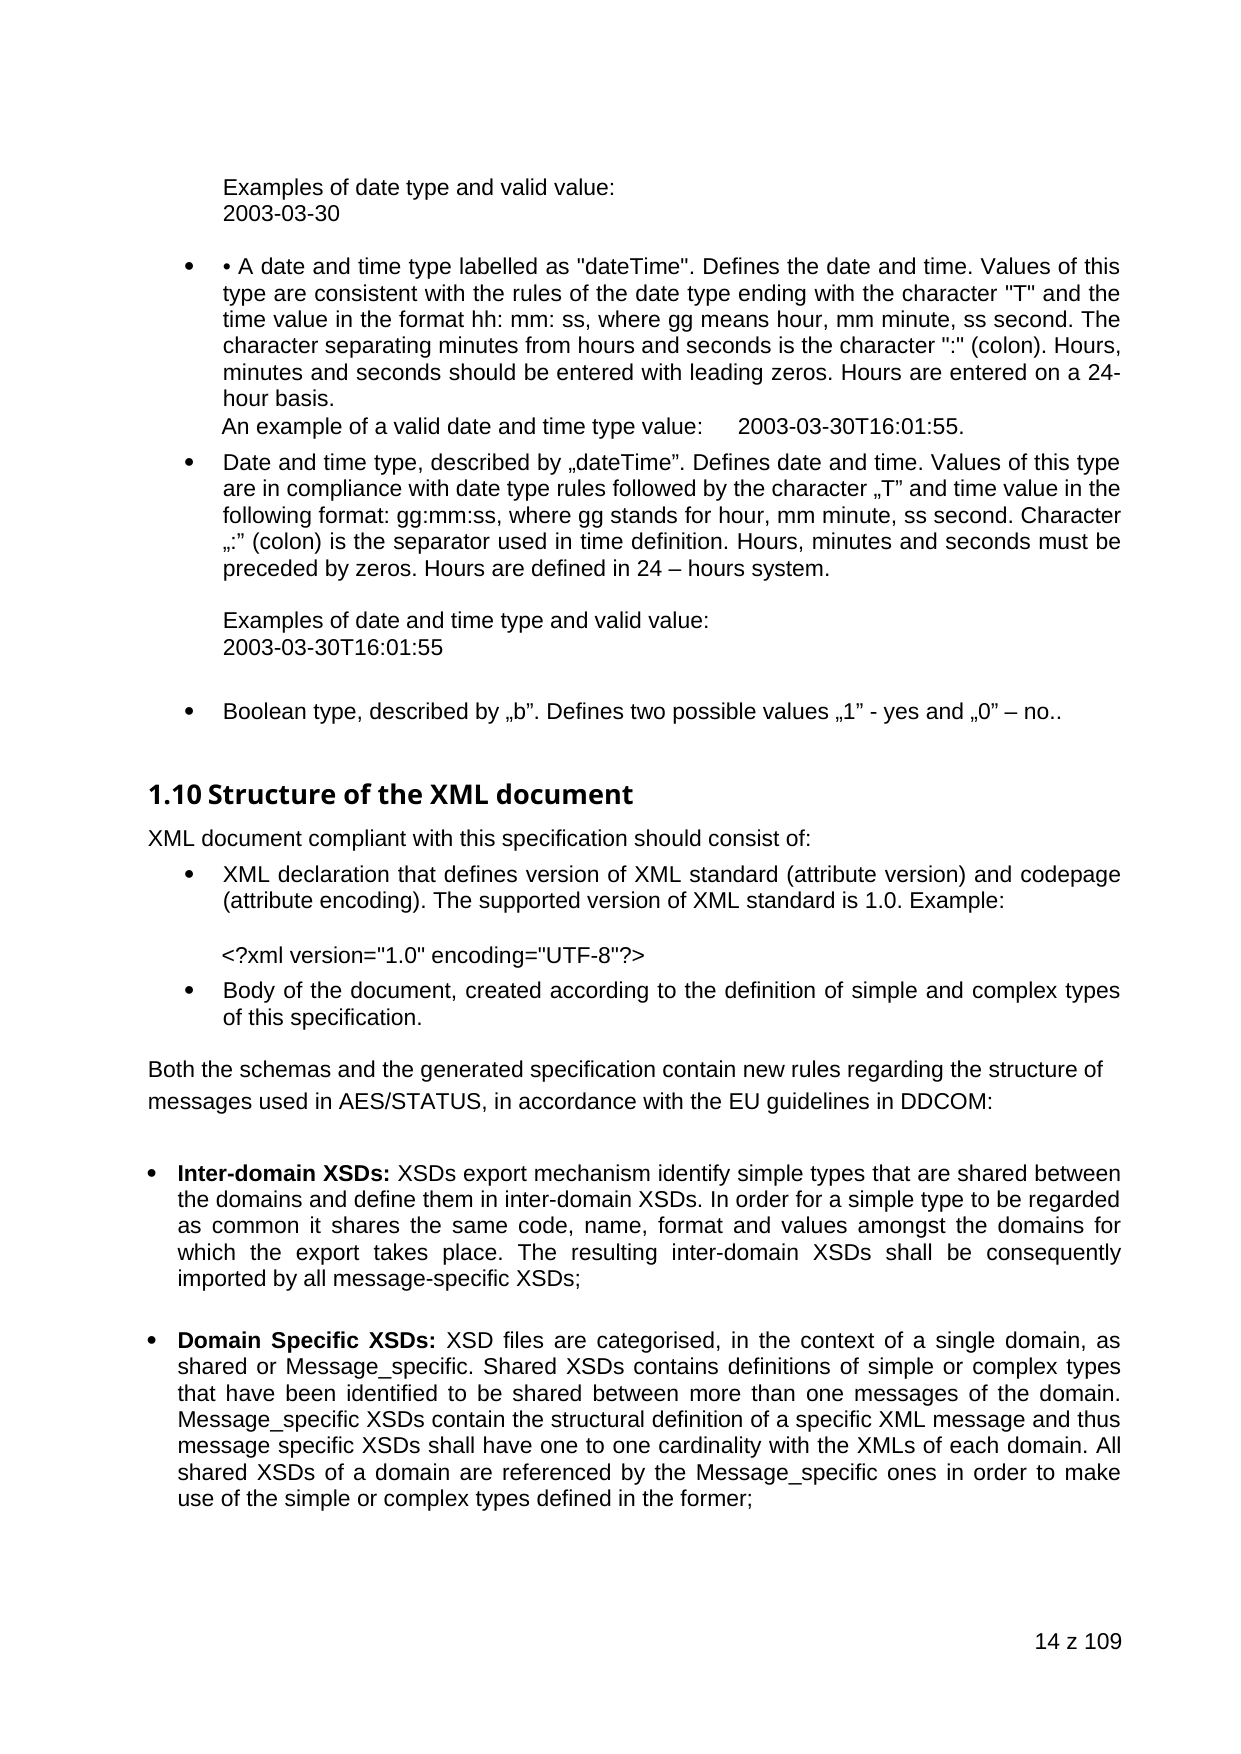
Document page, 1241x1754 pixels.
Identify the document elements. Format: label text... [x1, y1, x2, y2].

list Boolean type, described by „b”. Defines two possible values „1” - yes and „0” – no.. [185, 698, 1122, 724]
list Examples of date type and valid value: [223, 174, 1122, 200]
list Domain Specific XSDs: XSD files are categorised, in the context of a single domain, as shared or Message_specific. Shared XSDs contains definitions of simple or complex types that have been identified to be shared between more than one messages of the domain. Message_specific XSDs contain the structural definition of a specific XML message and thus message specific XSDs shall have one to one cardinality with the XMLs of each domain. All shared XSDs of a domain are referenced by the Message_specific ones in order to make use of the simple or complex types defined in the former; [148, 1327, 1122, 1511]
list XML declaration that defines version of XML standard (attribute version) and codepage (attribute encoding). The supported version of XML standard is 1.0. Example: [185, 861, 1122, 939]
text Both the schemas and the generated specification contain new rules regarding the structure of messages used in AES/STATUS, in accordance with the EU guidelines in DDCOM: [148, 1056, 1122, 1114]
text <?xml version="1.0" encoding="UTF-8"?> [148, 942, 1122, 968]
list Body of the document, created according to the definition of simple and complex types of this specification. [185, 977, 1122, 1030]
list Inter-domain XSDs: XSDs export mechanism identify simple types that are shared between the domains and define them in inter-domain XSDs. In order for a simple type to be regarded as common it shares the same code, name, format and values amongst the domains for which the export takes place. The resulting inter-domain XSDs shall be consequently imported by all message-specific XSDs; [148, 1159, 1122, 1291]
subtitle Structure of the XML document [148, 775, 1122, 812]
list Date and time type, described by „dateTime”. Defines date and time. Values of this type are in compliance with date type rules followed by the character „T” and time value in the following format: gg:mm:ss, where gg stands for hour, mm minute, ss second. Character „:” (colon) is the separator used in time definition. Hours, minutes and seconds must be preceded by zeros. Hours are defined in 24 – hours system. [185, 449, 1122, 581]
text An example of a valid date and time type value: 2003-03-30T16:01:55. [148, 413, 1122, 440]
list 2003-03-30T16:01:55 [223, 633, 1122, 660]
list • A date and time type labelled as "dateTime". Defines the date and time. Values of this type are consistent with the rules of the date type ending with the character "T" and the time value in the format hh: mm: ss, where gg means hour, mm minute, ss second. The character separating minutes from hours and seconds is the character ":" (colon). Hours, minutes and seconds should be entered with leading zeros. Hours are entered on a 24-hour basis. [185, 253, 1122, 411]
text XML document compliant with this specification should consist of: [148, 825, 1122, 851]
list Examples of date and time type and valid value: [223, 607, 1122, 633]
list 2003-03-30 [223, 200, 1122, 227]
